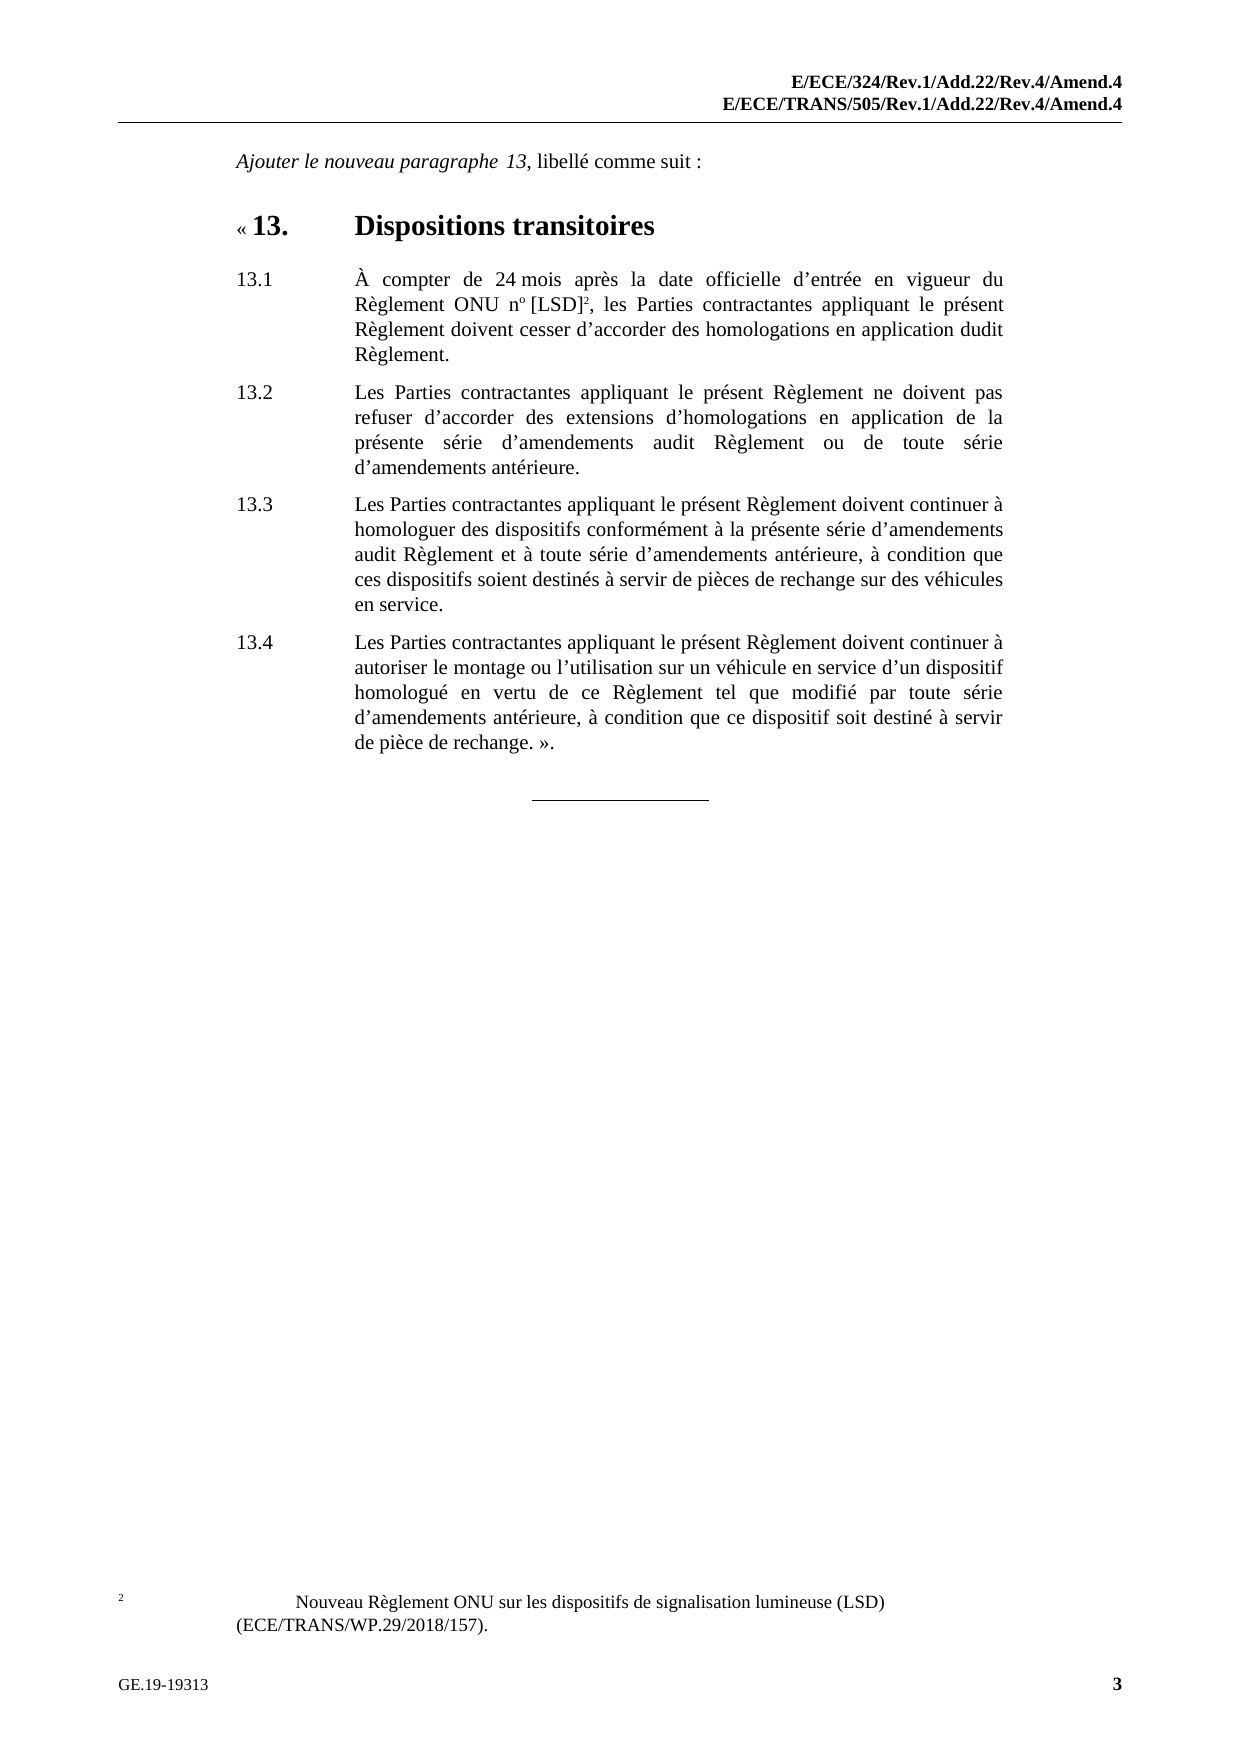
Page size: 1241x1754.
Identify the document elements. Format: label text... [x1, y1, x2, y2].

text 13.1 À compter de 24 mois après la date officielle d’entrée en vigueur du Règlement ONU no [LSD], les Parties contractantes appliquant le présent Règlement doivent cesser d’accorder des homologations en application dudit Règlement. [236, 266, 1004, 366]
text 13.2 Les Parties contractantes appliquant le présent Règlement ne doivent pas refuser d’accorder des extensions d’homologations en application de la présente série d’amendements audit Règlement ou de toute série d’amendements antérieure. [236, 379, 1004, 479]
text Ajouter le nouveau paragraphe 13, libellé comme suit : [236, 148, 1004, 173]
text « 13. Dispositions transitoires [118, 210, 1004, 241]
text 13.3 Les Parties contractantes appliquant le présent Règlement doivent continuer à homologuer des dispositifs conformément à la présente série d’amendements audit Règlement et à toute série d’amendements antérieure, à condition que ces dispositifs soient destinés à servir de pièces de rechange sur des véhicules en service. [236, 491, 1004, 616]
text 13.4 Les Parties contractantes appliquant le présent Règlement doivent continuer à autoriser le montage ou l’utilisation sur un véhicule en service d’un dispositif homologué en vertu de ce Règlement tel que modifié par toute série d’amendements antérieure, à condition que ce dispositif soit destiné à servir de pièce de rechange. ». [236, 629, 1004, 754]
